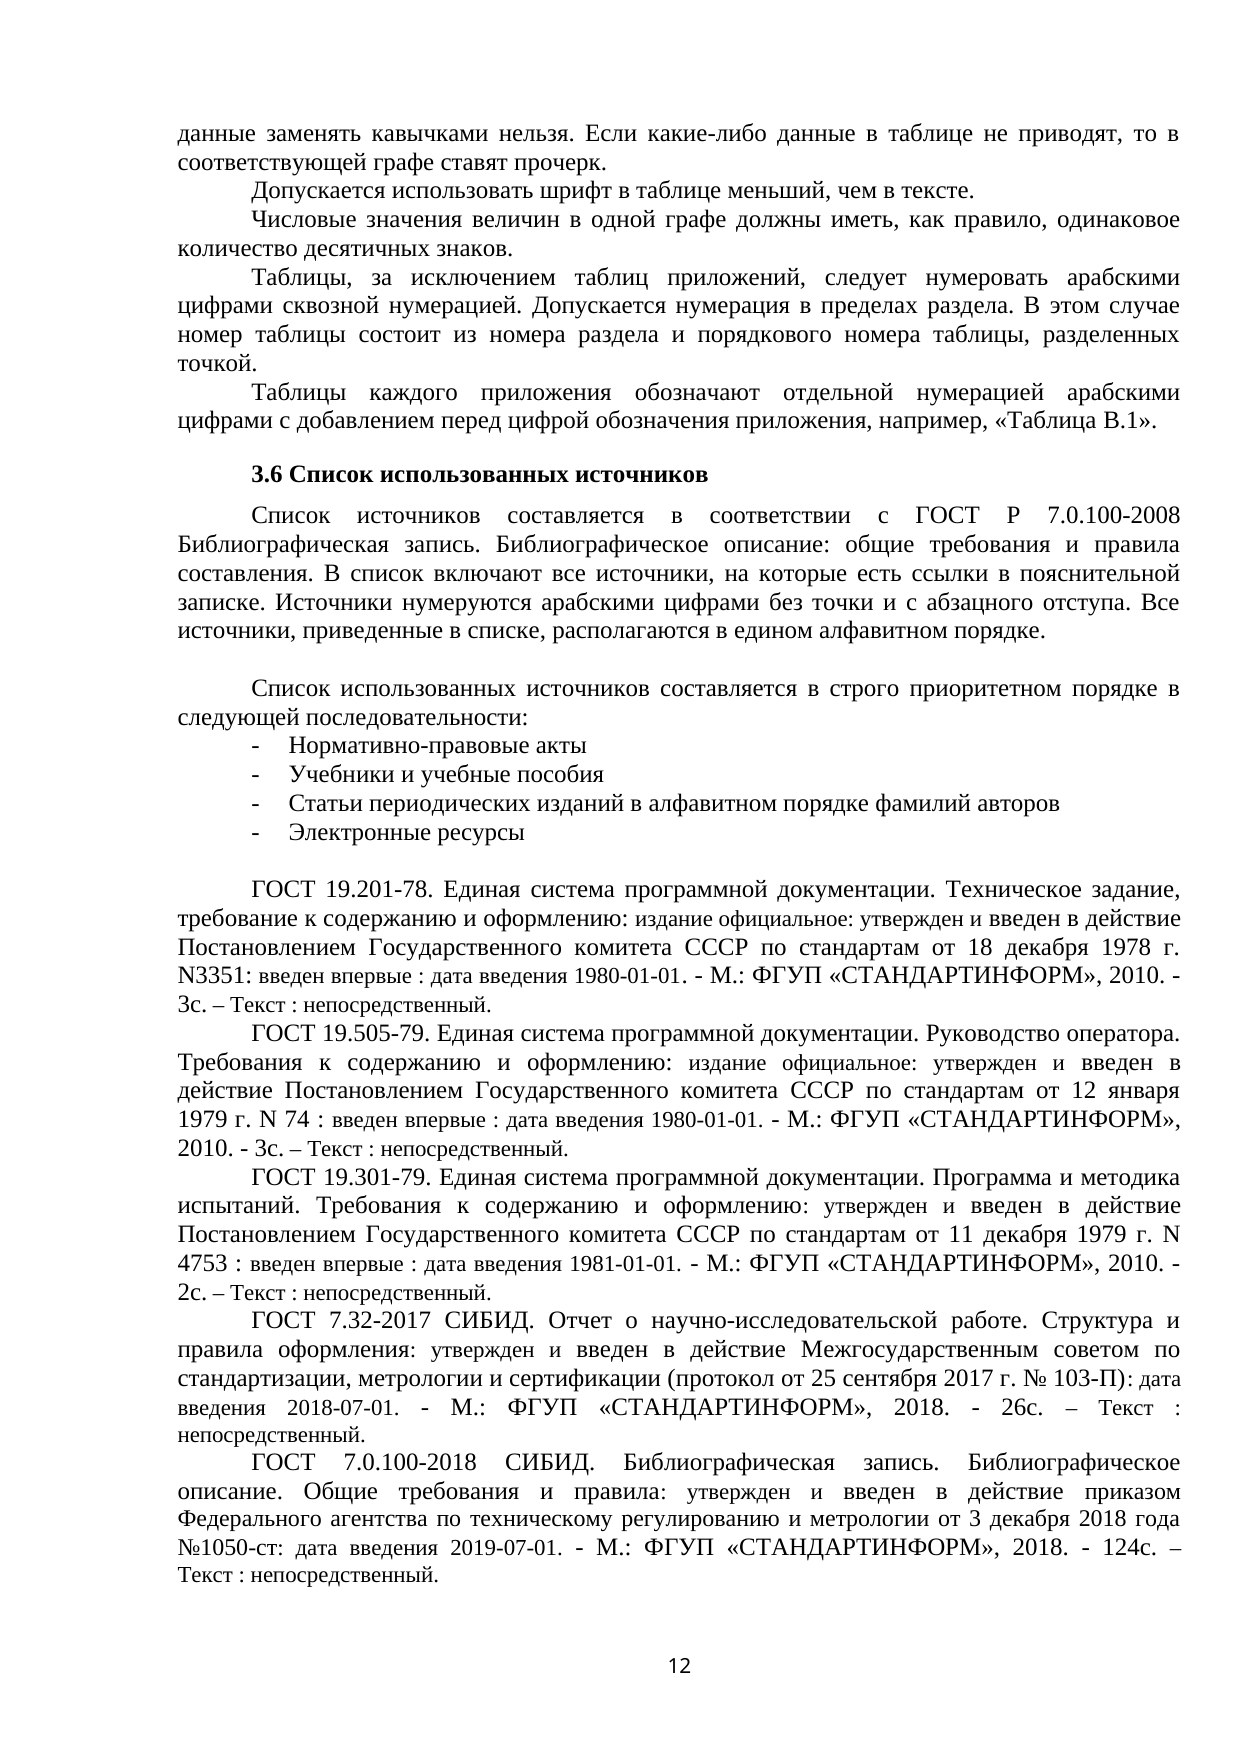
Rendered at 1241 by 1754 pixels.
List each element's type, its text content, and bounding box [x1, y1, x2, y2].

list Электронные ресурсы [251, 817, 1181, 846]
text ГОСТ 7.0.100-2018 СИБИД. Библиографическая запись. Библиографическое описание. Общие требования и правила: утвержден и введен в действие приказом Федерального агентства по техническому регулированию и метрологии от 3 декабря 2018 года №1050-ст: дата введения 2019-07-01. - М.: ФГУП «СТАНДАРТИНФОРМ», 2018. - 124с. – Текст : непосредственный. [177, 1447, 1181, 1587]
text ГОСТ 19.201-78. Единая система программной документации. Техническое задание, требование к содержанию и оформлению: издание официальное: утвержден и введен в действие Постановлением Государственного комитета СССР по стандартам от 18 декабря 1978 г. N3351: введен впервые : дата введения 1980-01-01. - М.: ФГУП «СТАНДАРТИНФОРМ», 2010. - 3с. – Текст : непосредственный. [177, 874, 1181, 1018]
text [177, 118, 1181, 176]
list Учебники и учебные пособия [251, 759, 1181, 788]
text Допускается использовать шрифт в таблице меньший, чем в тексте. [177, 176, 1181, 204]
text Список источников составляется в соответствии с ГОСТ Р 7.0.100-2008 Библиографическая запись. Библиографическое описание: общие требования и правила составления. В список включают все источники, на которые есть ссылки в пояснительной записке. Источники нумеруются арабскими цифрами без точки и с абзацного отступа. Все источники, приведенные в списке, располагаются в едином алфавитном порядке. [177, 501, 1181, 644]
text 3.6 Список использованных источников [177, 459, 1181, 488]
list Нормативно-правовые акты [251, 731, 1181, 759]
text Список использованных источников составляется в строго приоритетном порядке в следующей последовательности: [177, 673, 1181, 731]
text Таблицы каждого приложения обозначают отдельной нумерацией арабскими цифрами с добавлением перед цифрой обозначения приложения, например, «Таблица В.1». [177, 377, 1181, 434]
text ГОСТ 7.32-2017 СИБИД. Отчет о научно-исследовательской работе. Структура и правила оформления: утвержден и введен в действие Межгосударственным советом по стандартизации, метрологии и сертификации (протокол от 25 сентября 2017 г. № 103-П): дата введения 2018-07-01. - М.: ФГУП «СТАНДАРТИНФОРМ», 2018. - 26с. – Текст : непосредственный. [177, 1306, 1181, 1447]
text Числовые значения величин в одной графе должны иметь, как правило, одинаковое количество десятичных знаков. [177, 204, 1181, 262]
text Таблицы, за исключением таблиц приложений, следует нумеровать арабскими цифрами сквозной нумерацией. Допускается нумерация в пределах раздела. В этом случае номер таблицы состоит из номера раздела и порядкового номера таблицы, разделенных точкой. [177, 262, 1181, 377]
text ГОСТ 19.301-79. Единая система программной документации. Программа и методика испытаний. Требования к содержанию и оформлению: утвержден и введен в действие Постановлением Государственного комитета СССР по стандартам от 11 декабря 1979 г. N 4753 : введен впервые : дата введения 1981-01-01. - М.: ФГУП «СТАНДАРТИНФОРМ», 2010. - 2с. – Текст : непосредственный. [177, 1162, 1181, 1306]
list Статьи периодических изданий в алфавитном порядке фамилий авторов [251, 788, 1181, 817]
text ГОСТ 19.505-79. Единая система программной документации. Руководство оператора. Требования к содержанию и оформлению: издание официальное: утвержден и введен в действие Постановлением Государственного комитета СССР по стандартам от 12 января 1979 г. N 74 : введен впервые : дата введения 1980-01-01. - М.: ФГУП «СТАНДАРТИНФОРМ», 2010. - 3с. – Текст : непосредственный. [177, 1018, 1181, 1162]
